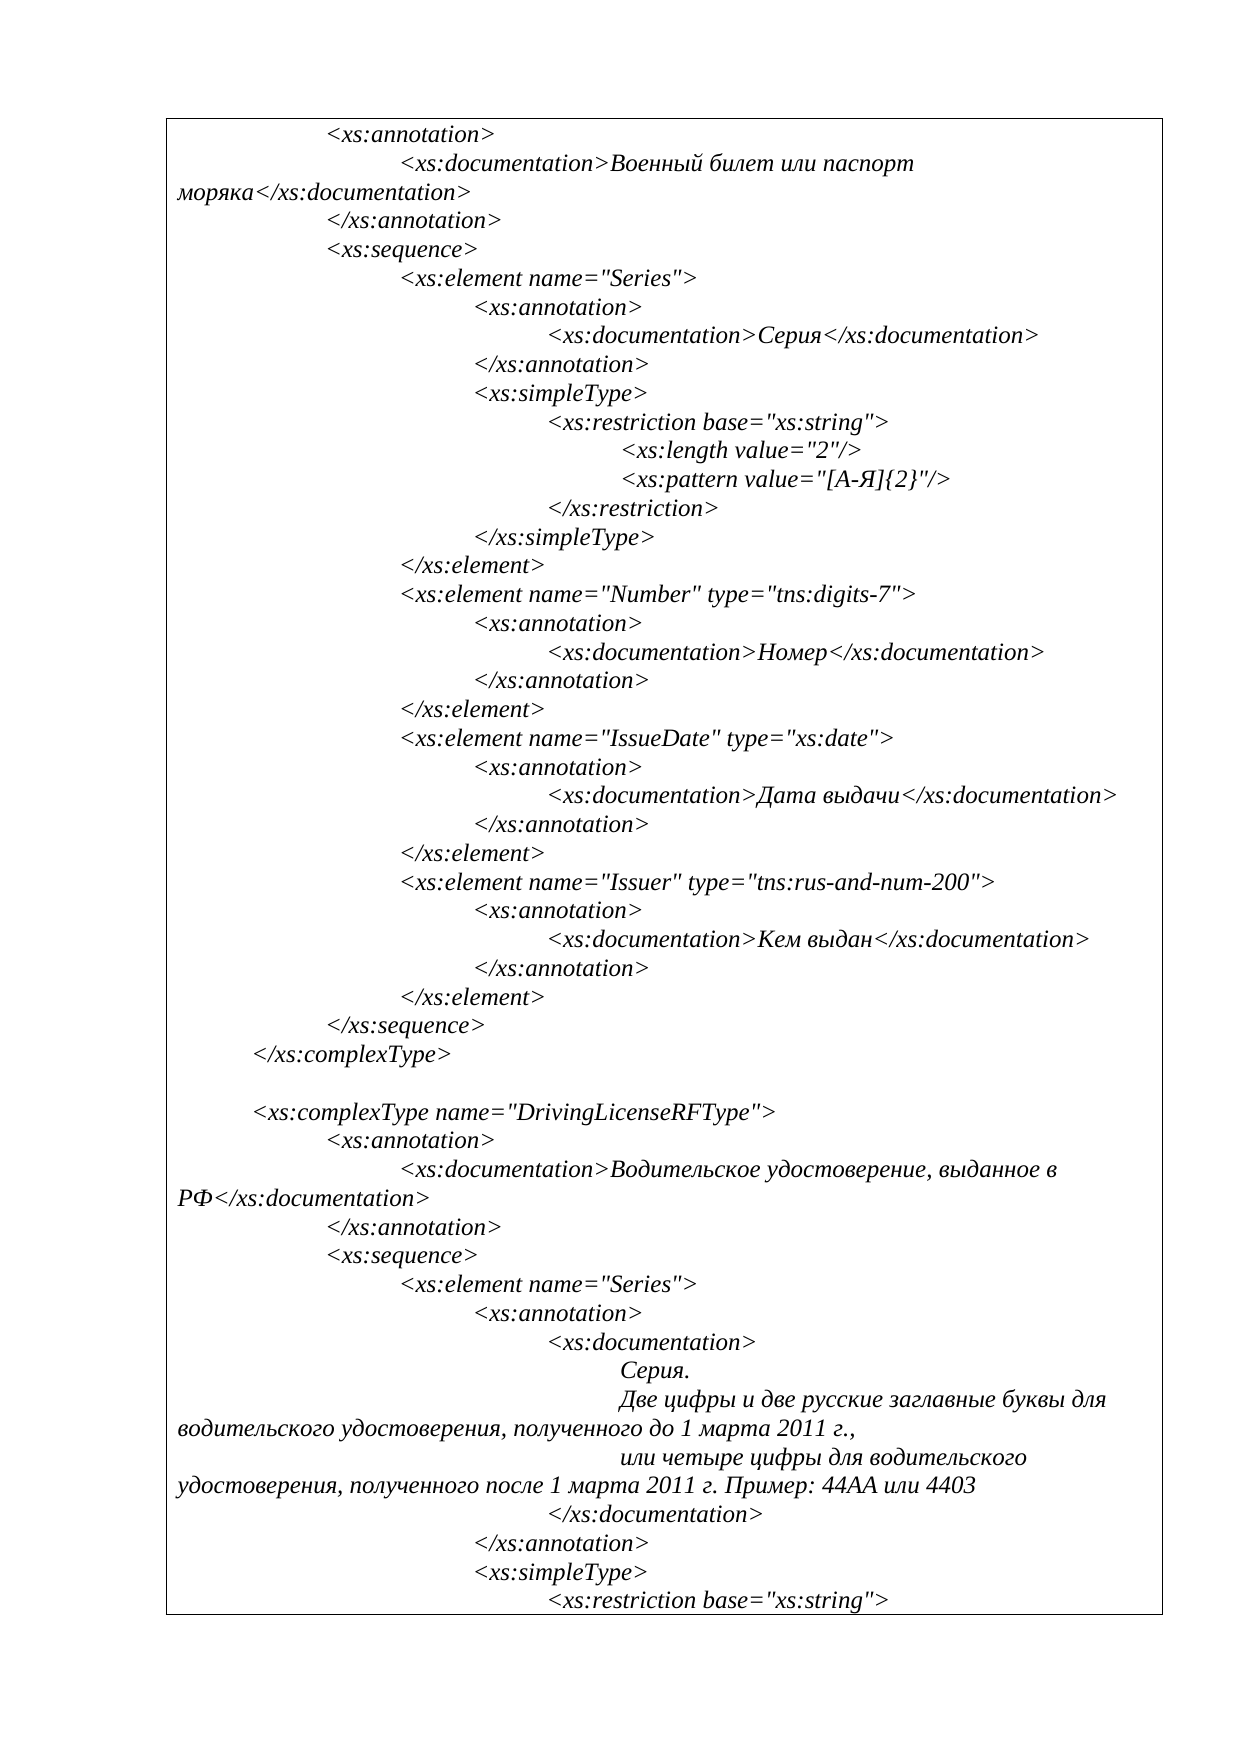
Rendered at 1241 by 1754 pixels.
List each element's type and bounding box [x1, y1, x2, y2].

table_header [167, 119, 1162, 1614]
